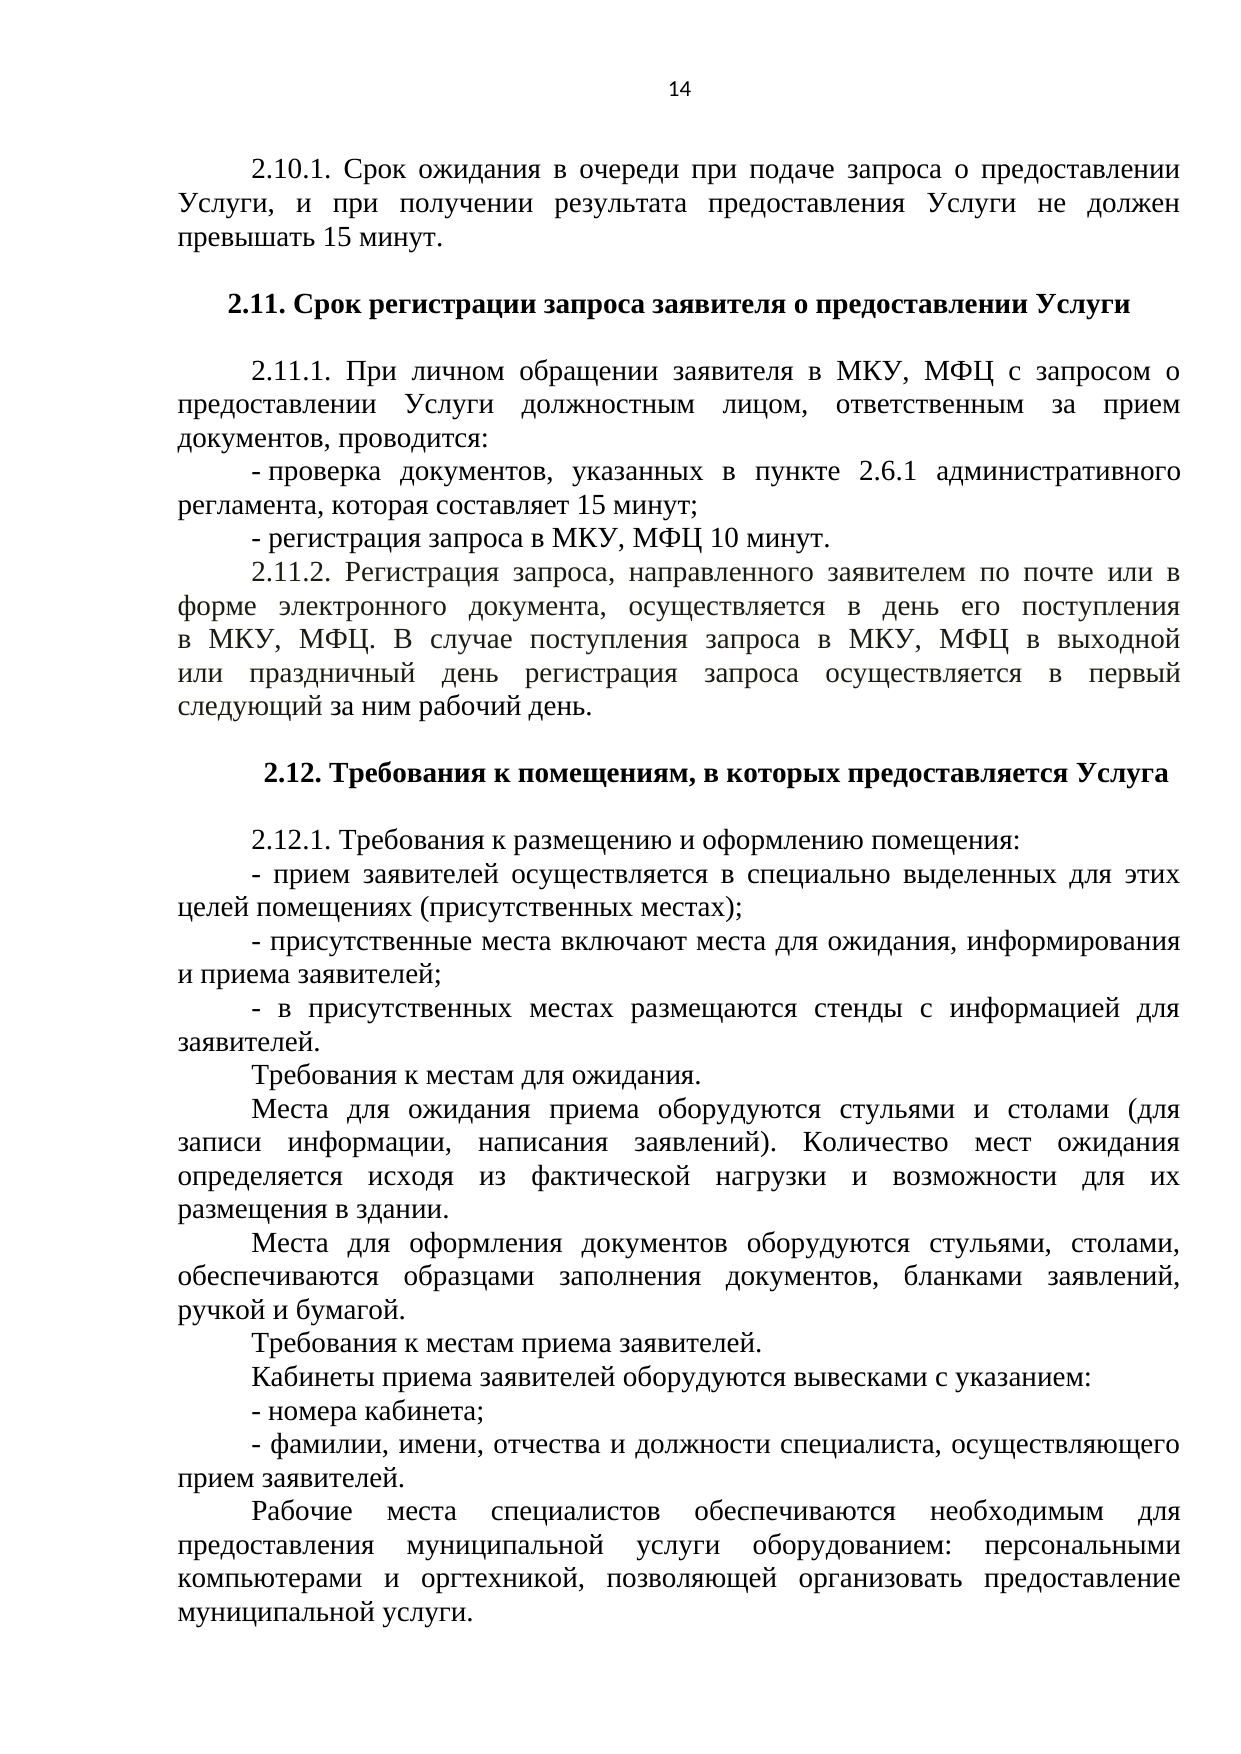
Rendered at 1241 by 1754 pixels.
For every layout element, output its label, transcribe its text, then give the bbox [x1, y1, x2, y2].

text 2.12.1. Требования к размещению и оформлению помещения: [177, 822, 1181, 856]
text - проверка документов, указанных в пункте 2.6.1 административного регламента, которая составляет 15 минут; [177, 453, 1181, 521]
text 2.12. Требования к помещениям, в которых предоставляется Услуга [177, 755, 1181, 789]
text Требования к местам приема заявителей. [177, 1326, 1181, 1359]
text 2.11. Срок регистрации запроса заявителя о предоставлении Услуги [177, 286, 1181, 319]
text - присутственные места включают места для ожидания, информирования и приема заявителей; [177, 923, 1181, 990]
text Рабочие места специалистов обеспечиваются необходимым для предоставления муниципальной услуги оборудованием: персональными компьютерами и оргтехникой, позволяющей организовать предоставление муниципальной услуги. [177, 1493, 1181, 1627]
text Места для оформления документов оборудуются стульями, столами, обеспечиваются образцами заполнения документов, бланками заявлений, ручкой и бумагой. [177, 1225, 1181, 1326]
text 2.11.2. Регистрация запроса, направленного заявителем по почте или в форме электронного документа, осуществляется в день его поступления в МКУ, МФЦ. В случае поступления запроса в МКУ, МФЦ в выходной или праздничный день регистрация запроса осуществляется в первый следующий за ним рабочий день. [177, 554, 1181, 722]
text - прием заявителей осуществляется в специально выделенных для этих целей помещениях (присутственных местах); [177, 856, 1181, 923]
text Требования к местам для ожидания. [177, 1057, 1181, 1091]
text - фамилии, имени, отчества и должности специалиста, осуществляющего прием заявителей. [177, 1426, 1181, 1493]
text 2.11.1. При личном обращении заявителя в МКУ, МФЦ с запросом о предоставлении Услуги должностным лицом, ответственным за прием документов, проводится: [177, 353, 1181, 453]
text Места для ожидания приема оборудуются стульями и столами (для записи информации, написания заявлений). Количество мест ожидания определяется исходя из фактической нагрузки и возможности для их размещения в здании. [177, 1091, 1181, 1225]
text - в присутственных местах размещаются стенды с информацией для заявителей. [177, 990, 1181, 1057]
text 2.10.1. Срок ожидания в очереди при подаче запроса о предоставлении Услуги, и при получении результата предоставления Услуги не должен превышать 15 минут. [177, 152, 1181, 252]
text Кабинеты приема заявителей оборудуются вывесками с указанием: [177, 1359, 1181, 1393]
text - номера кабинета; [177, 1393, 1181, 1426]
text - регистрация запроса в МКУ, МФЦ 10 минут. [177, 521, 1181, 554]
